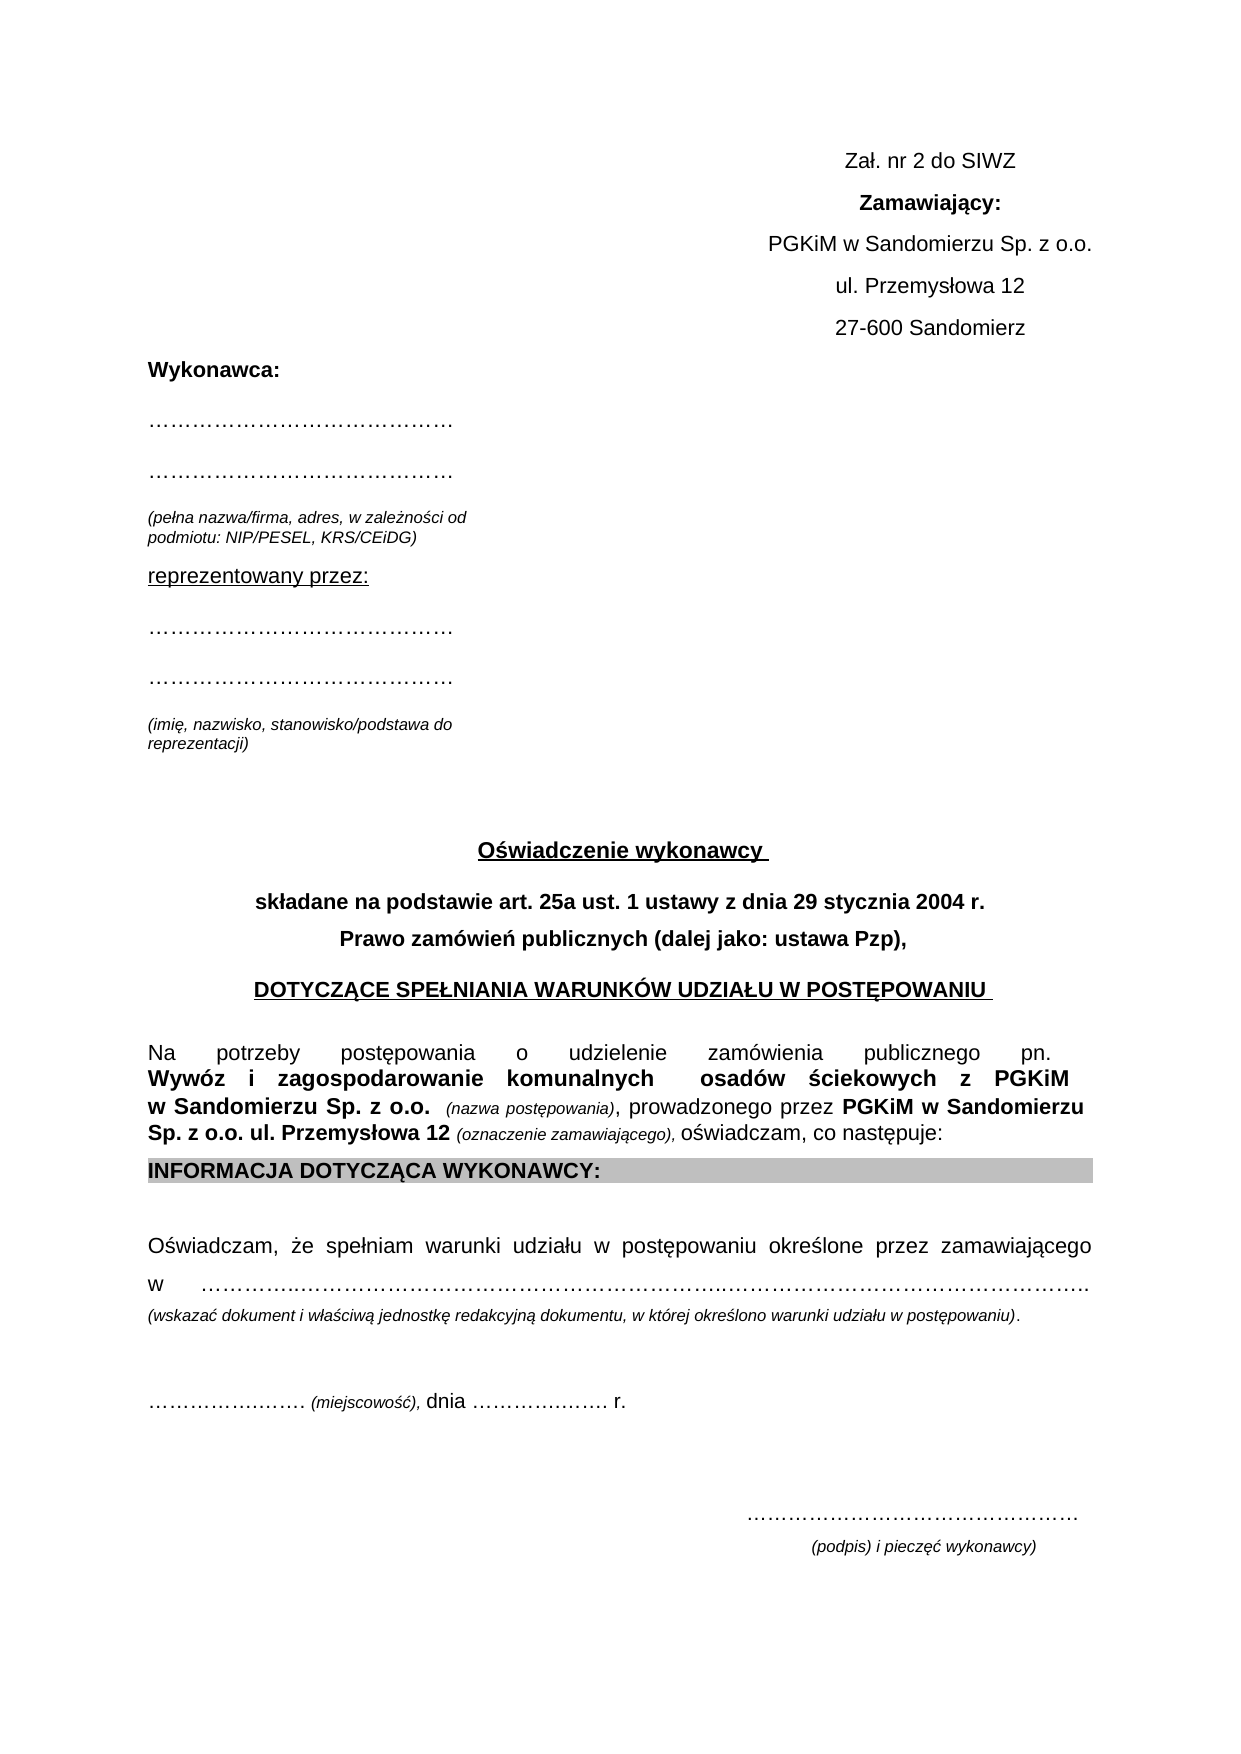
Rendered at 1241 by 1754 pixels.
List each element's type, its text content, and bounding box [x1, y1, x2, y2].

text (pełna nazwa/firma, adres, w zależności od podmiotu: NIP/PESEL, KRS/CEiDG) [148, 508, 472, 547]
text Oświadczam, że spełniam warunki udziału w postępowaniu określone przez zamawiającego w …………..…………………………………………………..………………………………………….. (wskazać dokument i właściwą jednostkę redakcyjną dokumentu, w której określono warunki udziału w postępowaniu). [148, 1233, 1093, 1325]
text reprezentowany przez: [148, 563, 1093, 588]
text ………………………………………………………………………… [148, 407, 472, 483]
text (imię, nazwisko, stanowisko/podstawa do reprezentacji) [148, 714, 472, 753]
text Oświadczenie wykonawcy [148, 837, 1093, 863]
text ………………………………………………………………………… [148, 614, 472, 689]
text ul. Przemysłowa 12 [768, 273, 1093, 298]
text Prawo zamówień publicznych (dalej jako: ustawa Pzp), [148, 926, 1093, 952]
text PGKiM w Sandomierzu Sp. z o.o. [768, 231, 1093, 257]
text Zamawiający: [768, 189, 1093, 215]
text Wykonawca: [148, 357, 1093, 382]
text DOTYCZĄCE SPEŁNIANIA WARUNKÓW UDZIAŁU W POSTĘPOWANIU [148, 977, 1093, 1002]
text składane na podstawie art. 25a ust. 1 ustawy z dnia 29 stycznia 2004 r. [148, 888, 1093, 914]
text ………………………………………… [148, 1501, 1093, 1525]
text Zał. nr 2 do SIWZ [768, 148, 1093, 173]
text INFORMACJA DOTYCZĄCA WYKONAWCY: [148, 1158, 1093, 1183]
text (podpis) i pieczęć wykonawcy) [738, 1537, 1093, 1556]
text …………….……. (miejscowość), dnia ………….……. r. [148, 1389, 1093, 1413]
text Na potrzeby postępowania o udzielenie zamówienia publicznego pn. Wywóz i zagospodarowanie komunalnych osadów ściekowych z PGKiM w Sandomierzu Sp. z o.o. (nazwa postępowania), prowadzonego przez PGKiM w Sandomierzu Sp. z o.o. ul. Przemysłowa 12 (oznaczenie zamawiającego), oświadczam, co następuje: [148, 1040, 1093, 1145]
text 27-600 Sandomierz [768, 315, 1093, 340]
